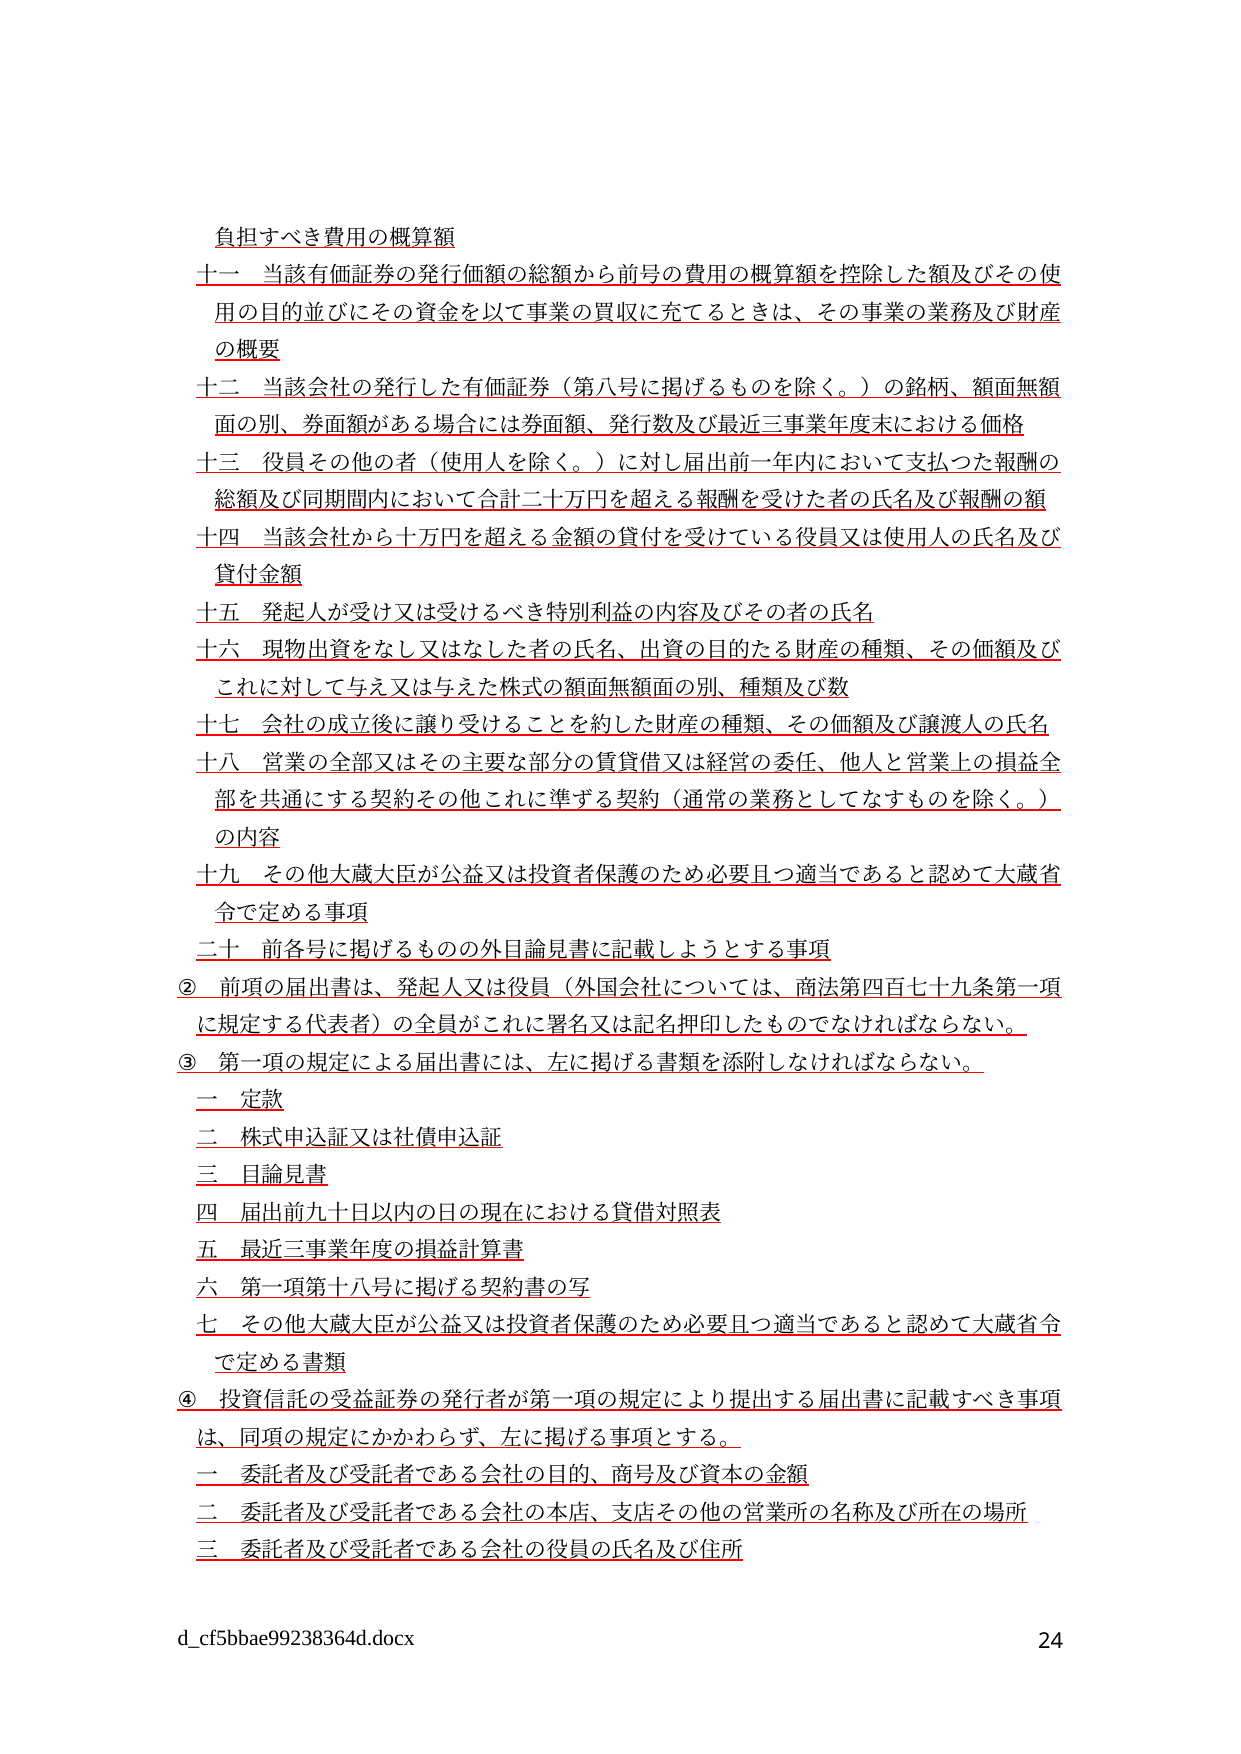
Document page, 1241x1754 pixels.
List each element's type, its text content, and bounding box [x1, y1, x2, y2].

text 三 委託者及び受託者である会社の役員の氏名及び住所 [196, 1529, 1063, 1567]
text 十九 その他大蔵大臣が公益又は投資者保護のため必要且つ適当であると認めて大蔵省令で定める事項 [196, 854, 1063, 929]
text 十一 当該有価証券の発行価額の総額から前号の費用の概算額を控除した額及びその使用の目的並びにその資金を以て事業の買収に充てるときは、その事業の業務及び財産の概要 [196, 254, 1063, 367]
text 十六 現物出資をなし又はなした者の氏名、出資の目的たる財産の種類、その価額及びこれに対して与え又は与えた株式の額面無額面の別、種類及び数 [196, 629, 1063, 704]
text 一 定款 [196, 1079, 1063, 1117]
text ③ 第一項の規定による届出書には、左に掲げる書類を添附しなければならない。 [177, 1042, 1063, 1079]
text ② 前項の届出書は、発起人又は役員（外国会社については、商法第四百七十九条第一項に規定する代表者）の全員がこれに署名又は記名押印したものでなければならない。 [177, 967, 1063, 1042]
text 六 第一項第十八号に掲げる契約書の写 [196, 1267, 1063, 1304]
text 三 目論見書 [196, 1154, 1063, 1192]
text 十七 会社の成立後に譲り受けることを約した財産の種類、その価額及び譲渡人の氏名 [196, 704, 1063, 742]
text 二十 前各号に掲げるものの外目論見書に記載しようとする事項 [196, 929, 1063, 967]
text ④ 投資信託の受益証券の発行者が第一項の規定により提出する届出書に記載すべき事項は、同項の規定にかかわらず、左に掲げる事項とする。 [177, 1379, 1063, 1454]
text 一 委託者及び受託者である会社の目的、商号及び資本の金額 [196, 1454, 1063, 1492]
text 十四 当該会社から十万円を超える金額の貸付を受けている役員又は使用人の氏名及び貸付金額 [196, 517, 1063, 592]
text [196, 217, 1063, 254]
text 四 届出前九十日以内の日の現在における貸借対照表 [196, 1192, 1063, 1229]
text 二 委託者及び受託者である会社の本店、支店その他の営業所の名称及び所在の場所 [196, 1492, 1063, 1529]
text 二 株式申込証又は社債申込証 [196, 1117, 1063, 1154]
text 七 その他大蔵大臣が公益又は投資者保護のため必要且つ適当であると認めて大蔵省令で定める書類 [196, 1304, 1063, 1379]
text 五 最近三事業年度の損益計算書 [196, 1229, 1063, 1267]
text 十五 発起人が受け又は受けるべき特別利益の内容及びその者の氏名 [196, 592, 1063, 629]
text 十三 役員その他の者（使用人を除く。）に対し届出前一年内において支払つた報酬の総額及び同期間内において合計二十万円を超える報酬を受けた者の氏名及び報酬の額 [196, 442, 1063, 517]
text 十二 当該会社の発行した有価証券（第八号に掲げるものを除く。）の銘柄、額面無額面の別、券面額がある場合には券面額、発行数及び最近三事業年度末における価格 [196, 367, 1063, 442]
text 十八 営業の全部又はその主要な部分の賃貸借又は経営の委任、他人と営業上の損益全部を共通にする契約その他これに準ずる契約（通常の業務としてなすものを除く。）の内容 [196, 742, 1063, 854]
